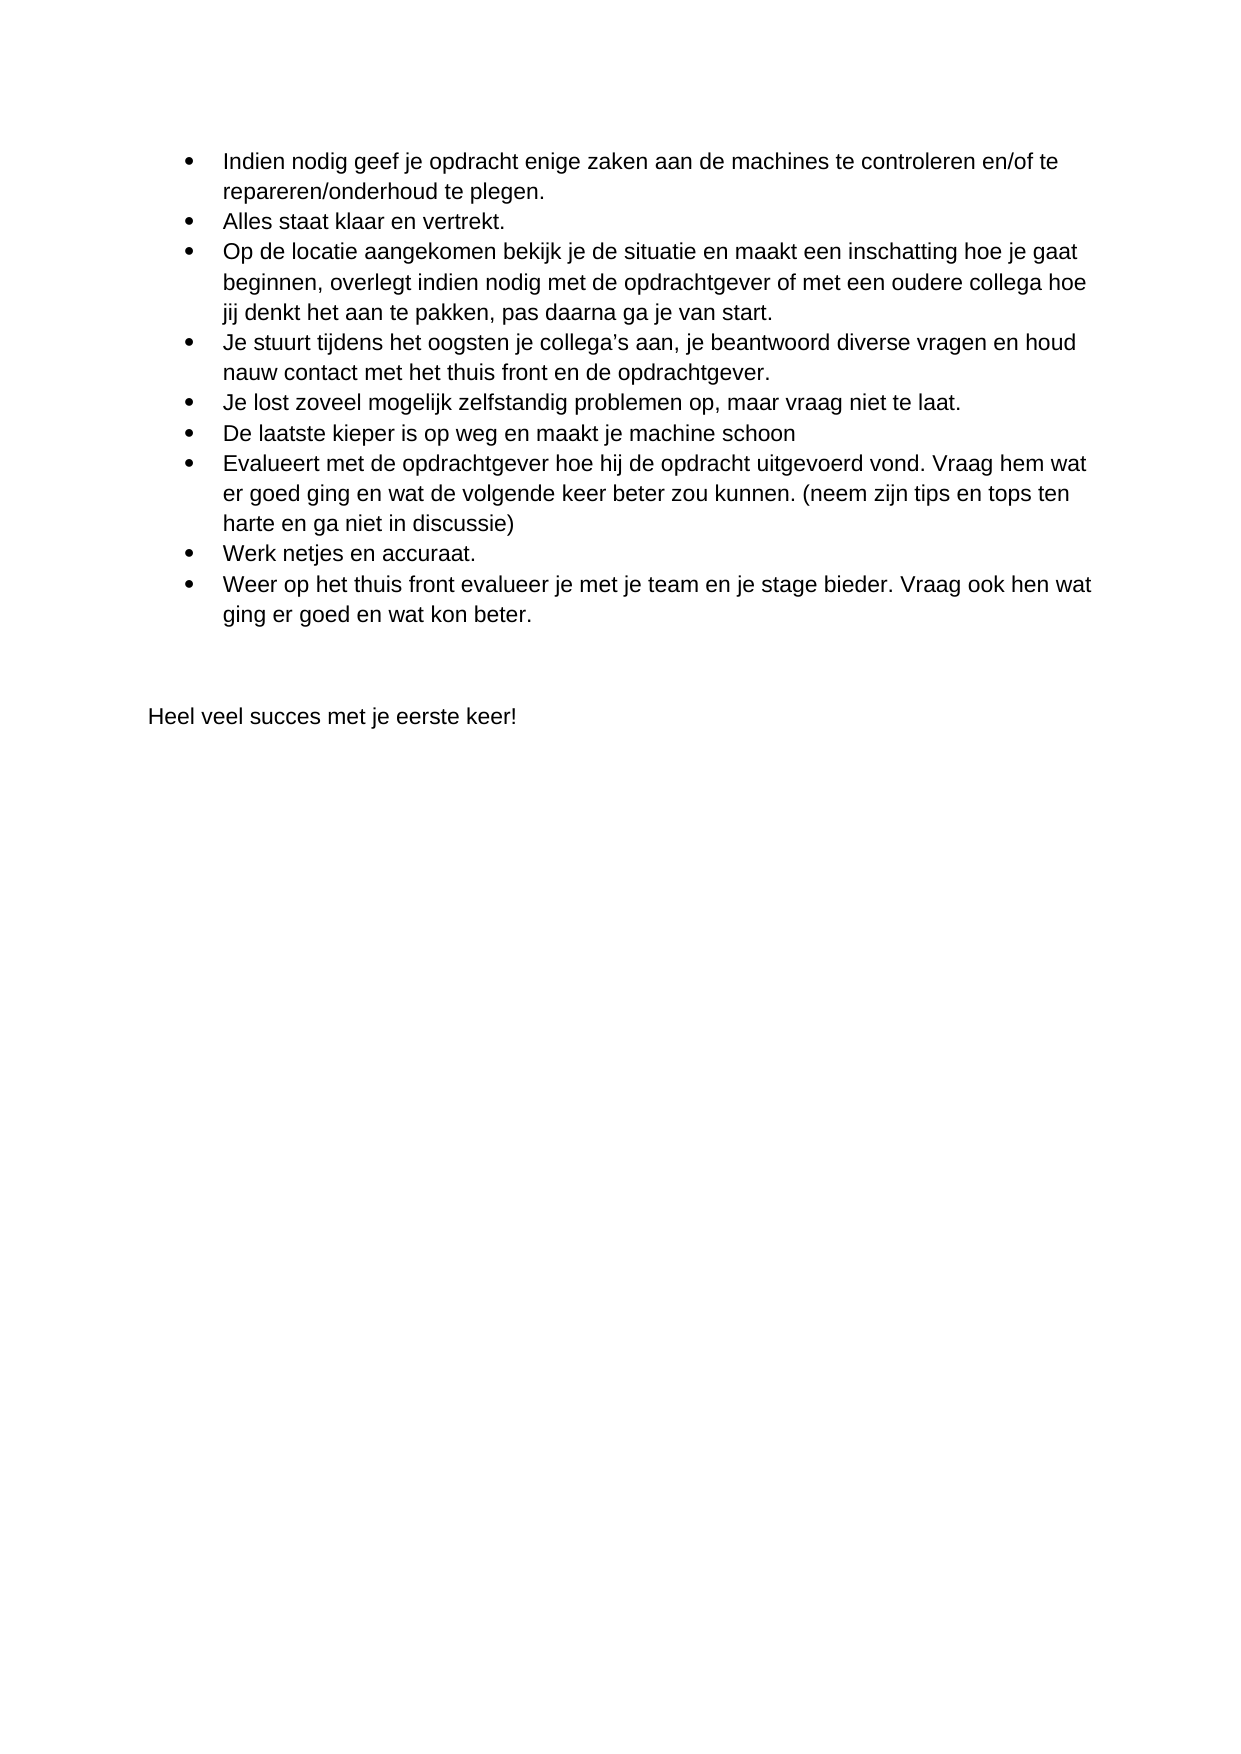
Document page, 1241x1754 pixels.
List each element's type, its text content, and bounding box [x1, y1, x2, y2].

text Heel veel succes met je eerste keer! [148, 703, 1093, 729]
list Werk netjes en accuraat. [185, 540, 1093, 567]
list Indien nodig geef je opdracht enige zaken aan de machines te controleren en/of te repareren/onderhoud te plegen. [185, 148, 1093, 204]
list De laatste kieper is op weg en maakt je machine schoon [185, 419, 1093, 446]
list Je stuurt tijdens het oogsten je collega’s aan, je beantwoord diverse vragen en houd nauw contact met het thuis front en de opdrachtgever. [185, 329, 1093, 385]
list Evalueert met de opdrachtgever hoe hij de opdracht uitgevoerd vond. Vraag hem wat er goed ging en wat de volgende keer beter zou kunnen. (neem zijn tips en tops ten harte en ga niet in discussie) [185, 450, 1093, 536]
list Weer op het thuis front evalueer je met je team en je stage bieder. Vraag ook hen wat ging er goed en wat kon beter. [185, 571, 1093, 627]
list Alles staat klaar en vertrekt. [185, 208, 1093, 234]
list Op de locatie aangekomen bekijk je de situatie en maakt een inschatting hoe je gaat beginnen, overlegt indien nodig met de opdrachtgever of met een oudere collega hoe jij denkt het aan te pakken, pas daarna ga je van start. [185, 238, 1093, 325]
list Je lost zoveel mogelijk zelfstandig problemen op, maar vraag niet te laat. [185, 389, 1093, 416]
